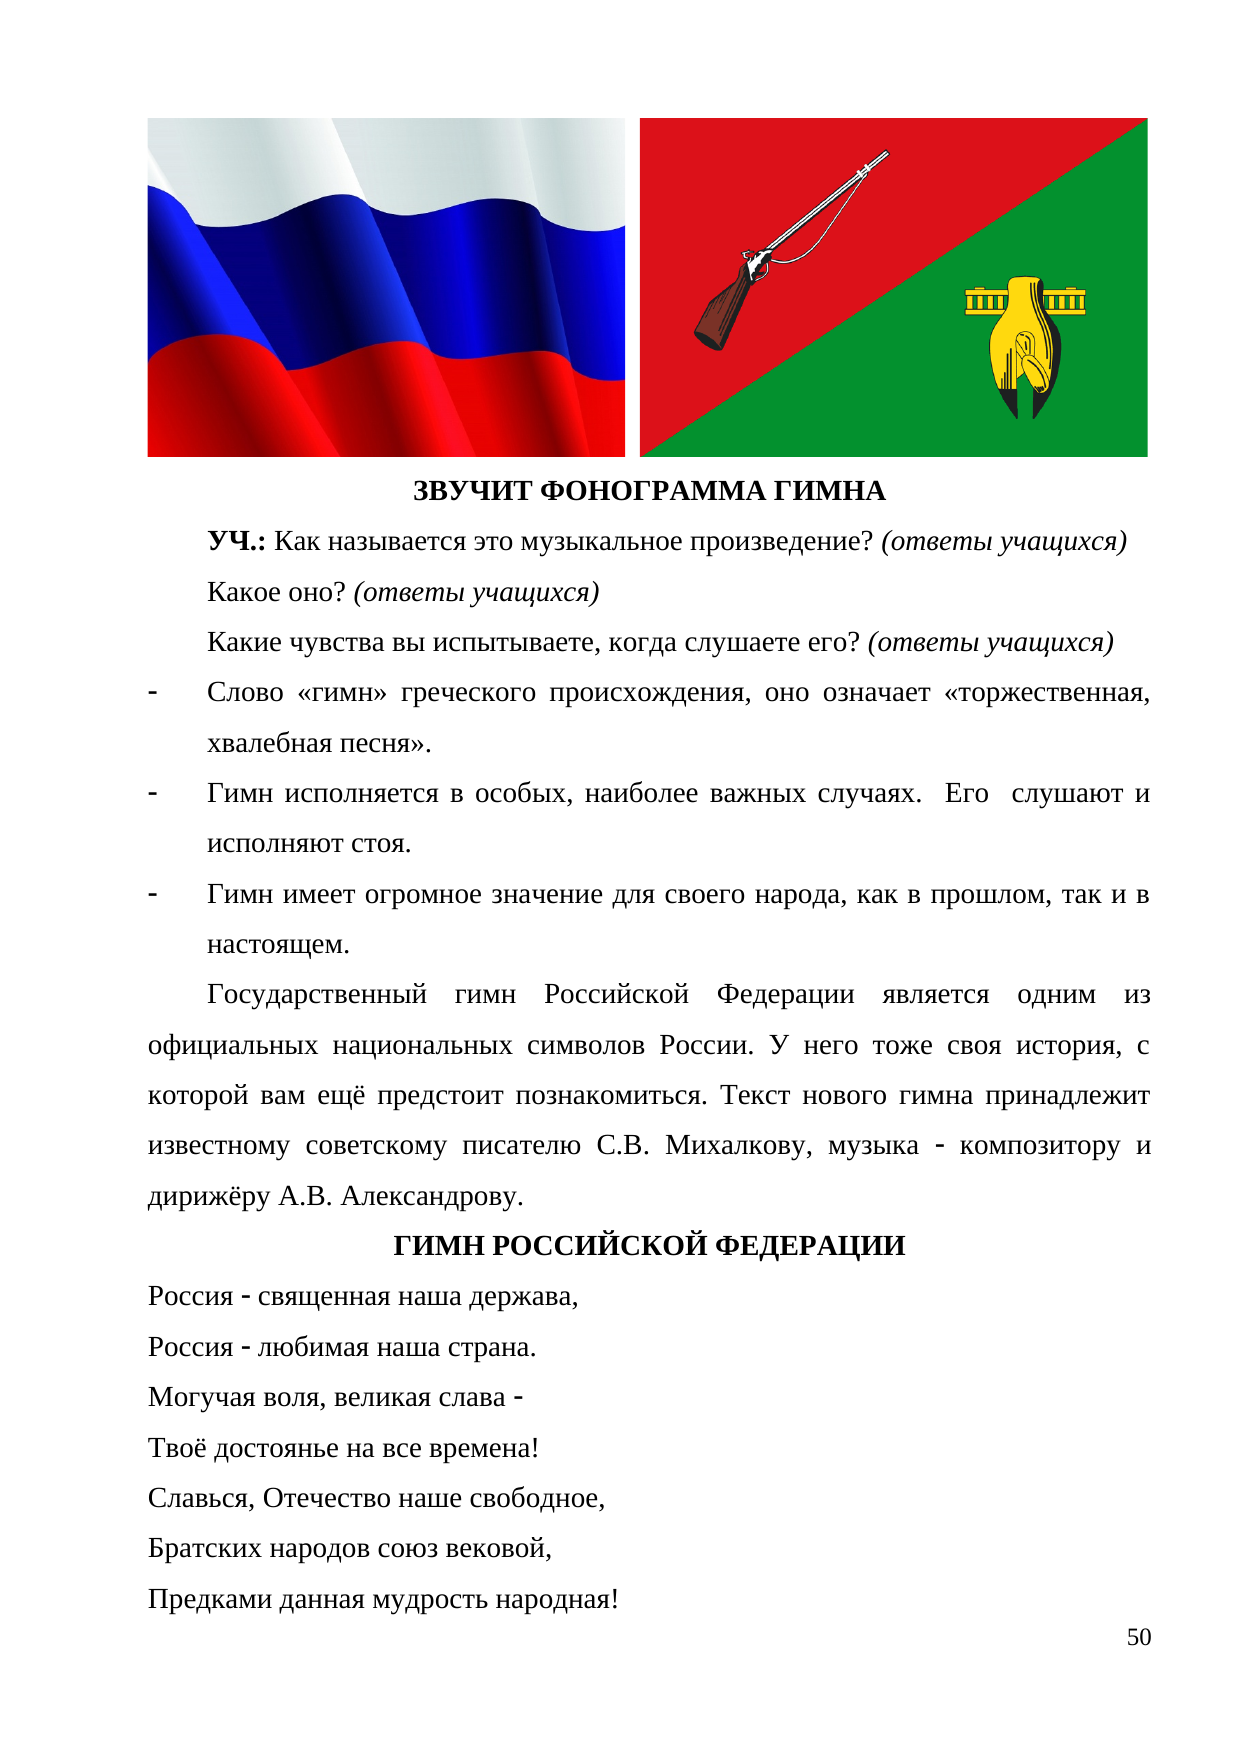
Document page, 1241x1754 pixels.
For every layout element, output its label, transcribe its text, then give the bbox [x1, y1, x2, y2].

list Гимн имеет огромное значение для своего народа, как в прошлом, так и в настоящем. [148, 876, 1152, 960]
text Государственный гимн Российской Федерации является одним из официальных национальных символов России. У него тоже своя история, с которой вам ещё предстоит познакомиться. Текст нового гимна принадлежит известному советскому писателю С.В. Михалкову, музыка композитору и дирижёру А.В. Александрову. [148, 977, 1152, 1211]
text Предками данная мудрость народная! [148, 1581, 1152, 1614]
text Славься, Отечество наше свободное, [148, 1480, 1152, 1514]
text Россия священная наша держава, [148, 1278, 1152, 1312]
list Гимн исполняется в особых, наиболее важных случаях. Его слушают и исполняют стоя. [148, 775, 1152, 859]
text УЧ.: Как называется это музыкальное произведение? (ответы учащихся) [148, 523, 1152, 557]
text Какое оно? (ответы учащихся) [148, 574, 1152, 607]
text Могучая воля, великая слава [148, 1379, 1152, 1413]
text Твоё достоянье на все времена! [148, 1430, 1152, 1463]
list Слово «гимн» греческого происхождения, оно означает «торжественная, хвалебная песня». [148, 674, 1152, 758]
picture [639, 118, 1148, 457]
text Россия любимая наша страна. [148, 1329, 1152, 1363]
text ЗВУЧИТ ФОНОГРАММА ГИМНА [148, 473, 1152, 507]
text Какие чувства вы испытываете, когда слушаете его? (ответы учащихся) [148, 624, 1152, 658]
text ГИМН РОССИЙСКОЙ ФЕДЕРАЦИИ [148, 1228, 1152, 1262]
picture [147, 118, 626, 457]
text Братских народов союз вековой, [148, 1530, 1152, 1564]
